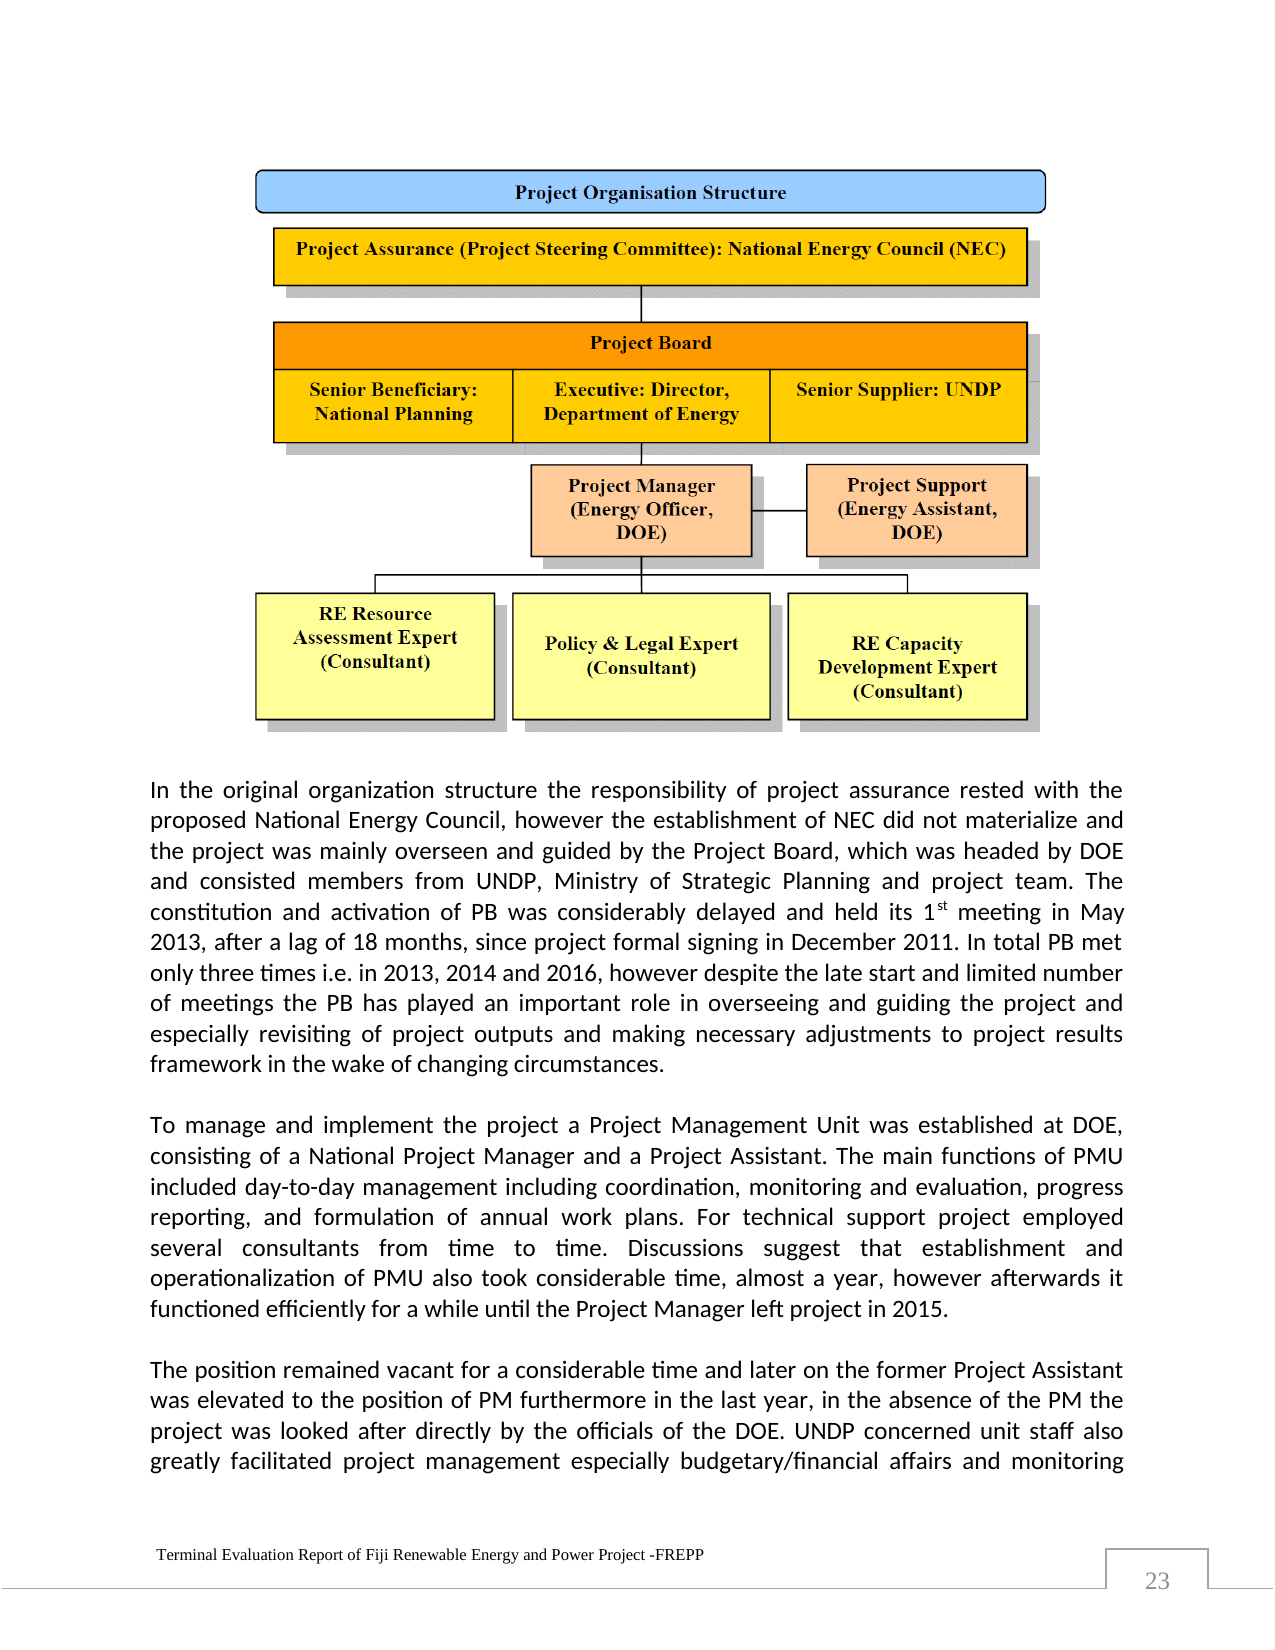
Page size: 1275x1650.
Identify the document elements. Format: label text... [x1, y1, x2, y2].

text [150, 1354, 1125, 1476]
text In the original organization structure the responsibility of project assurance rested with the proposed National Energy Council, however the establishment of NEC did not materialize and the project was mainly overseen and guided by the Project Board, which was headed by DOE and consisted members from UNDP, Ministry of Strategic Planning and project team. The constitution and activation of PB was considerably delayed and held its 1st meeting in May 2013, after a lag of 18 months, since project formal signing in December 2011. In total PB met only three times i.e. in 2013, 2014 and 2016, however despite the late start and limited number of meetings the PB has played an important role in overseeing and guiding the project and especially revisiting of project outputs and making necessary adjustments to project results framework in the wake of changing circumstances. [150, 774, 1125, 1079]
text To manage and implement the project a Project Management Unit was established at DOE, consisting of a National Project Manager and a Project Assistant. The main functions of PMU included day-to-day management including coordination, monitoring and evaluation, progress reporting, and formulation of annual work plans. For technical support project employed several consultants from time to time. Discussions suggest that establishment and operationalization of PMU also took considerable time, almost a year, however afterwards it functioned efficiently for a while until the Project Manager left project in 2015. [150, 1110, 1125, 1323]
